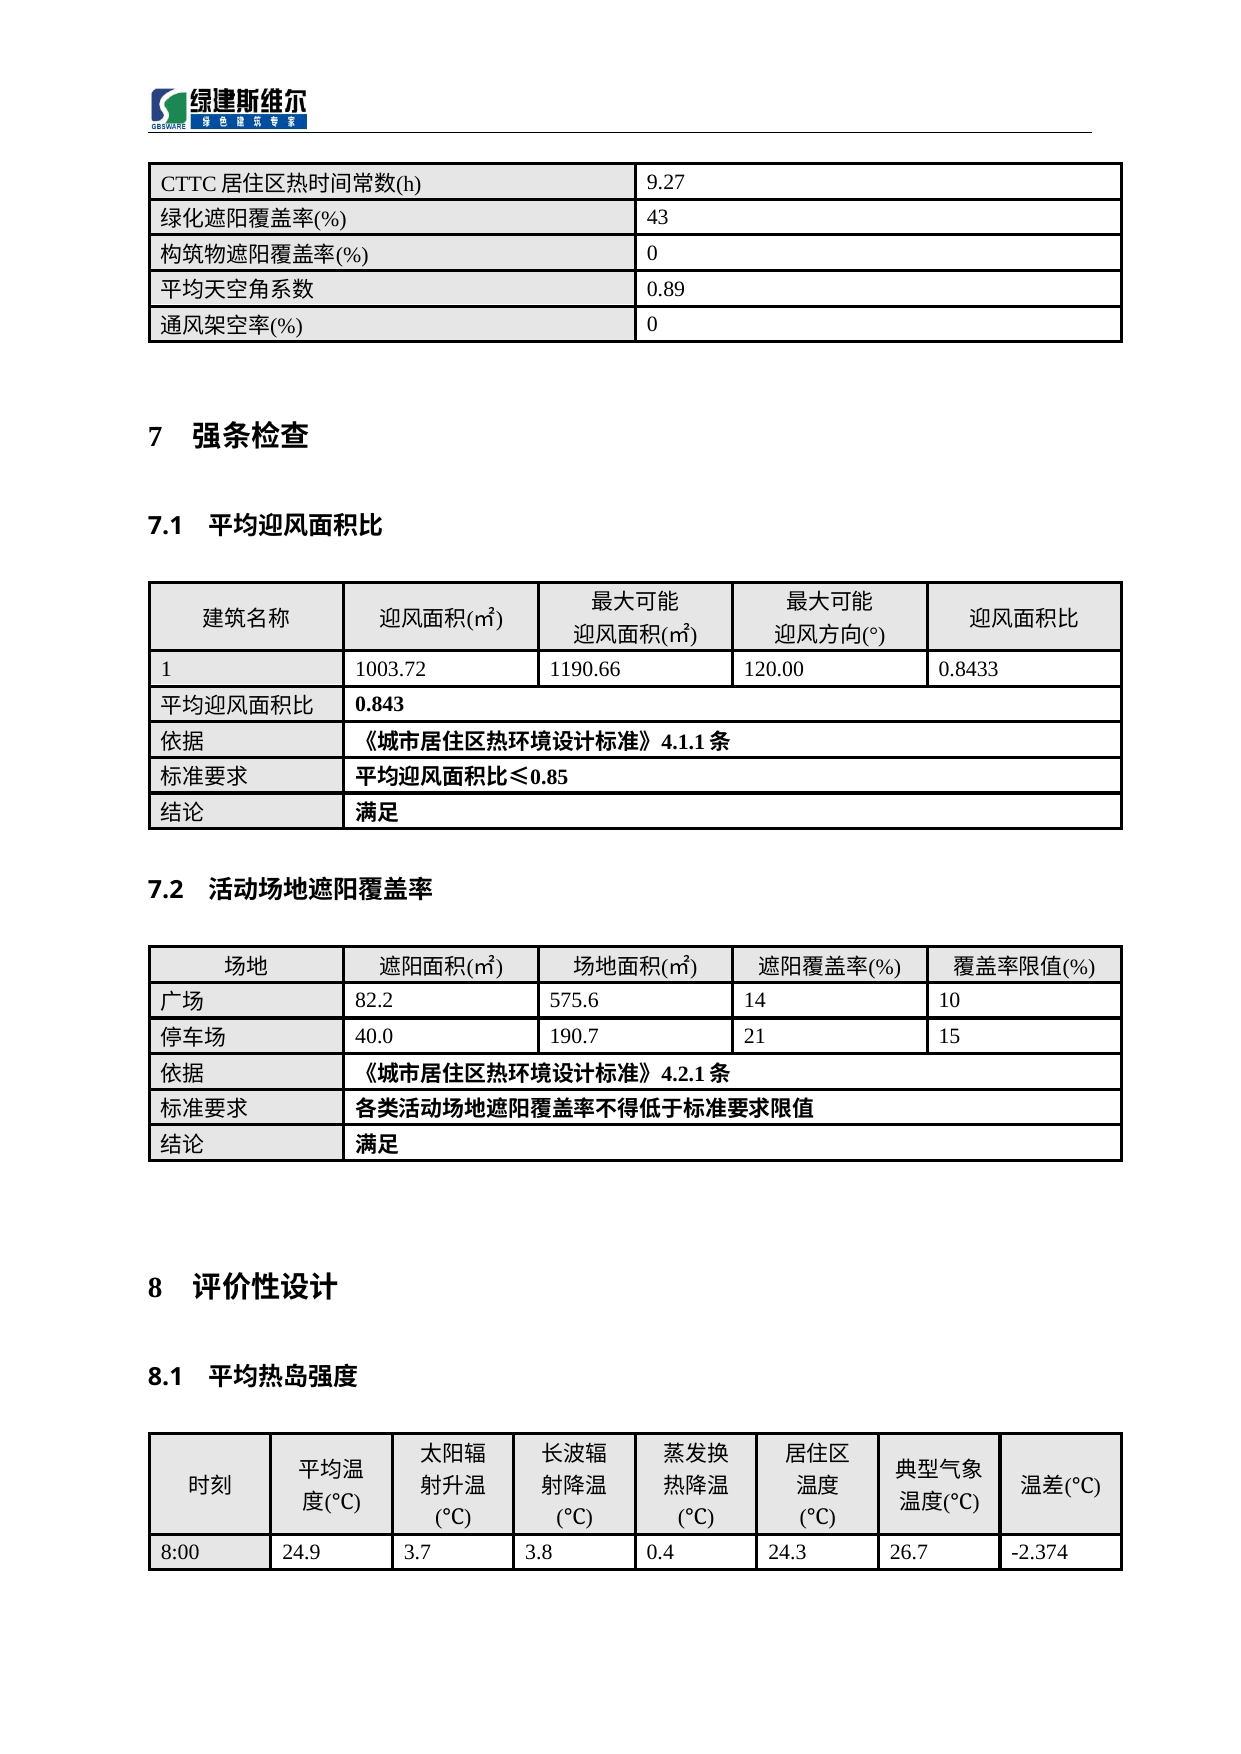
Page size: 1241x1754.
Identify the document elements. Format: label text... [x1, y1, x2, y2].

table_cell 标准要求 [151, 1091, 342, 1123]
table_cell 绿化遮阳覆盖率(%) [151, 201, 634, 233]
table_cell 24.3 [758, 1536, 877, 1568]
table_cell 40.0 [345, 1020, 537, 1052]
picture [147, 88, 308, 130]
table_cell 3.8 [515, 1536, 634, 1568]
table_header 太阳辐 射升温 (℃) [394, 1435, 512, 1533]
table_cell 0 [637, 236, 1120, 269]
table_header 长波辐 射降温 (℃) [515, 1435, 634, 1533]
table_header 典型气象 温度(℃) [880, 1435, 998, 1533]
table_header 遮阳覆盖率(%) [734, 948, 926, 981]
table_cell 标准要求 [151, 759, 342, 791]
table_cell 21 [734, 1020, 926, 1052]
table_cell 0.89 [637, 272, 1120, 304]
table_header 温差(℃) [1002, 1435, 1120, 1533]
table_cell 120.00 [734, 652, 926, 684]
table_header 场地面积(㎡) [540, 948, 731, 981]
table_header 最大可能 迎风方向(°) [734, 584, 926, 649]
table_cell 190.7 [540, 1020, 731, 1052]
table_cell 平均迎风面积比≤0.85 [345, 759, 1120, 791]
table_cell 3.7 [394, 1536, 512, 1568]
table_cell 平均迎风面积比 [151, 688, 342, 720]
table_cell 14 [734, 984, 926, 1016]
table_cell 26.7 [880, 1536, 998, 1568]
table_cell 《城市居住区热环境设计标准》4.2.1条 [345, 1055, 1120, 1088]
table_header 迎风面积比 [929, 584, 1120, 649]
table_cell 1003.72 [345, 652, 537, 684]
table_cell 各类活动场地遮阳覆盖率不得低于标准要求限值 [345, 1091, 1120, 1123]
table_cell 满足 [345, 1126, 1120, 1159]
table_cell 0.4 [637, 1536, 755, 1568]
table_cell 通风架空率(%) [151, 308, 634, 340]
subtitle 评价性设计 [148, 1252, 1092, 1317]
table_header 遮阳面积(㎡) [345, 948, 537, 981]
table_cell 10 [929, 984, 1120, 1016]
table_cell 1190.66 [540, 652, 731, 684]
table_cell 广场 [151, 984, 342, 1016]
table_cell 平均天空角系数 [151, 272, 634, 304]
table_header 蒸发换 热降温 (℃) [637, 1435, 755, 1533]
table_cell CTTC居住区热时间常数(h) [151, 165, 634, 198]
table_header 平均温 度(℃) [272, 1435, 391, 1533]
table_cell -2.374 [1002, 1536, 1120, 1568]
table_cell 结论 [151, 795, 342, 827]
table_cell 1 [151, 652, 342, 684]
table_cell 《城市居住区热环境设计标准》4.1.1条 [345, 723, 1120, 756]
table_header 时刻 [151, 1435, 269, 1533]
table_cell 43 [637, 201, 1120, 233]
table_cell 15 [929, 1020, 1120, 1052]
table_cell 82.2 [345, 984, 537, 1016]
table_cell 24.9 [272, 1536, 391, 1568]
table_cell 0.8433 [929, 652, 1120, 684]
table_cell 0 [637, 308, 1120, 340]
table_cell 9.27 [637, 165, 1120, 198]
table_header 最大可能 迎风面积(㎡) [540, 584, 731, 649]
table_header 建筑名称 [151, 584, 342, 649]
subtitle 强条检查 [148, 401, 1092, 466]
table_cell 8:00 [151, 1536, 269, 1568]
table_header 覆盖率限值(%) [929, 948, 1120, 981]
subtitle 活动场地遮阳覆盖率 [148, 855, 1092, 920]
table_cell 停车场 [151, 1020, 342, 1052]
subtitle 平均迎风面积比 [148, 491, 1092, 556]
table_header 场地 [151, 948, 342, 981]
subtitle 平均热岛强度 [148, 1342, 1092, 1407]
table_cell 结论 [151, 1126, 342, 1159]
table_header 居住区 温度 (℃) [758, 1435, 877, 1533]
table_cell 满足 [345, 795, 1120, 827]
table_cell 构筑物遮阳覆盖率(%) [151, 236, 634, 269]
table_header 迎风面积(㎡) [345, 584, 537, 649]
table_cell 依据 [151, 723, 342, 756]
table_cell 0.843 [345, 688, 1120, 720]
table_cell 575.6 [540, 984, 731, 1016]
table_cell 依据 [151, 1055, 342, 1088]
